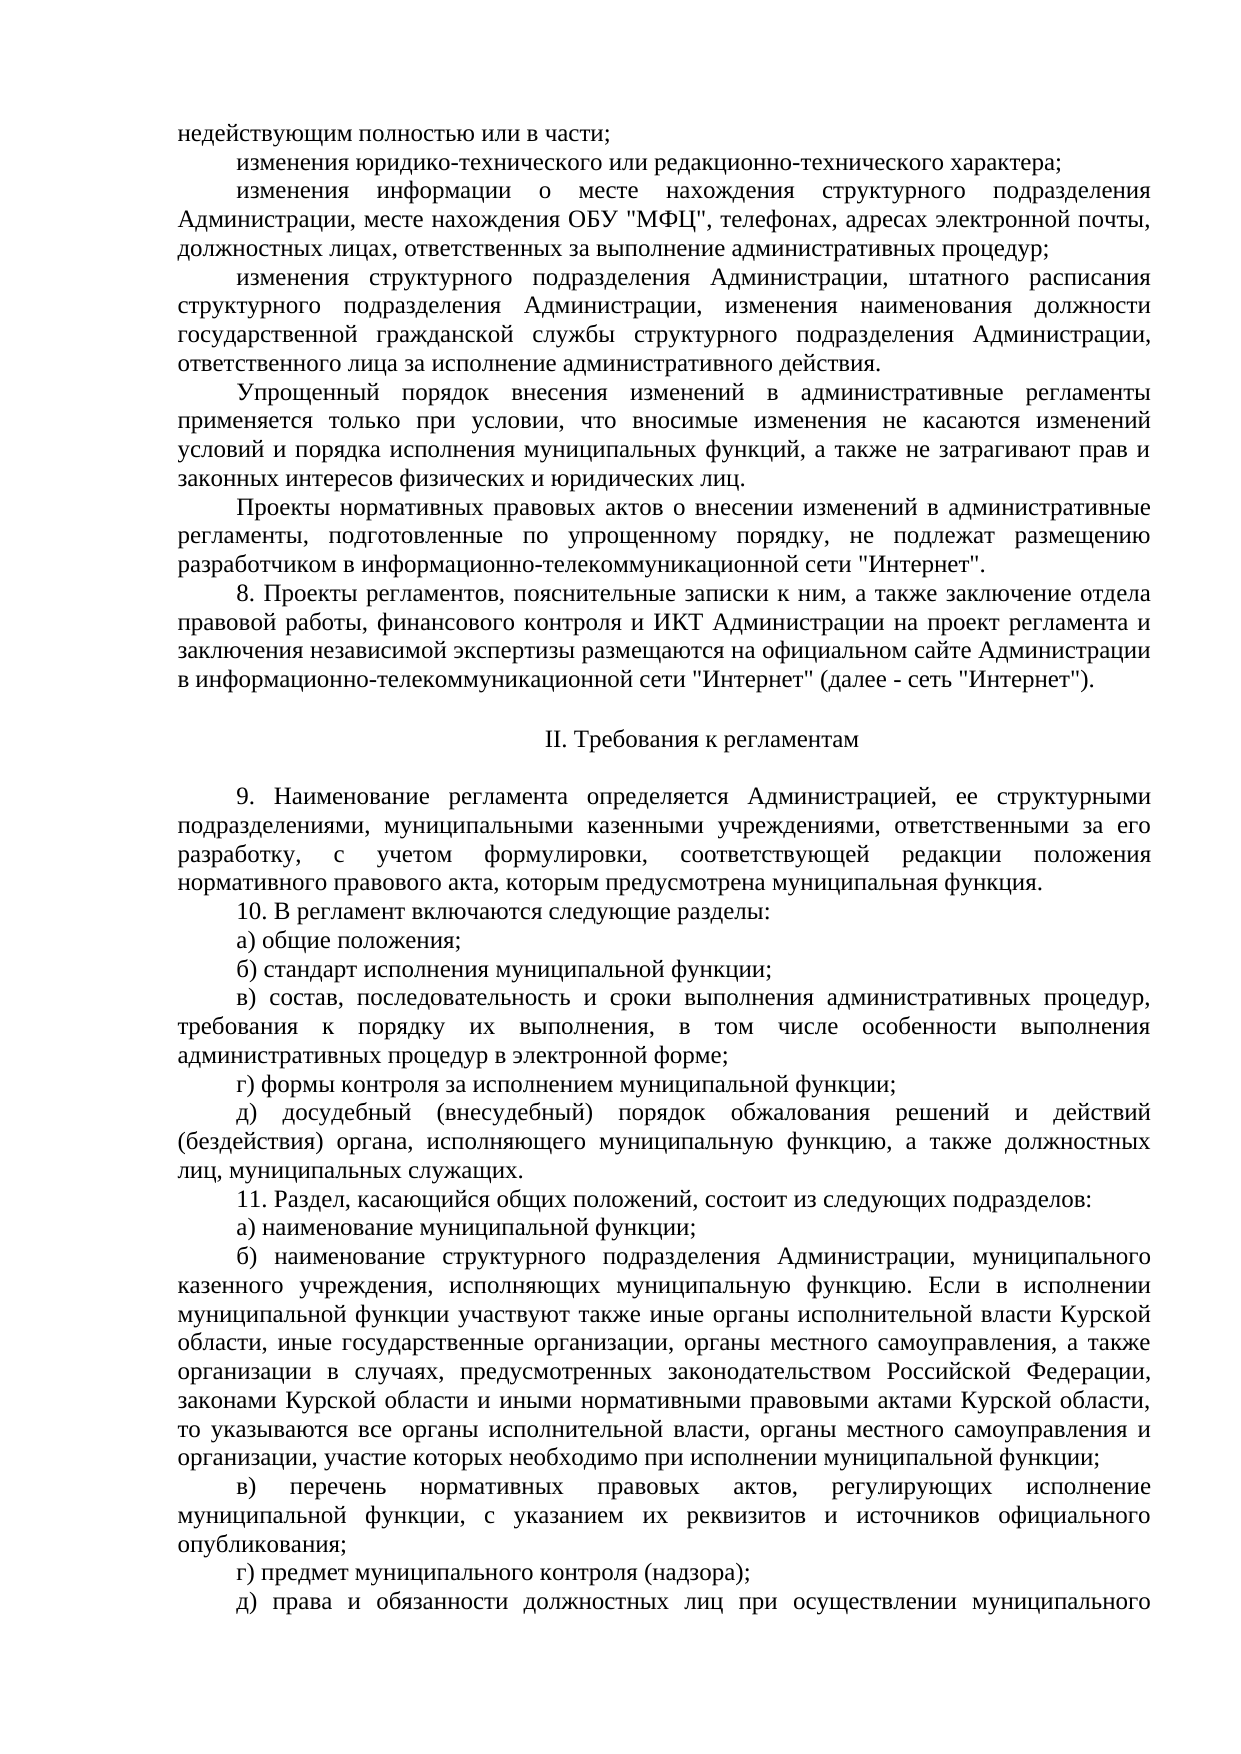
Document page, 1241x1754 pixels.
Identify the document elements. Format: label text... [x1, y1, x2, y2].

text 8. Проекты регламентов, пояснительные записки к ним, а также заключение отдела правовой работы, финансового контроля и ИКТ Администрации на проект регламента и заключения независимой экспертизы размещаются на официальном сайте Администрации в информационно-телекоммуникационной сети "Интернет" (далее - сеть "Интернет"). [177, 578, 1152, 693]
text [177, 1586, 1152, 1615]
text 9. Наименование регламента определяется Администрацией, ее структурными подразделениями, муниципальными казенными учреждениями, ответственными за его разработку, с учетом формулировки, соответствующей редакции положения нормативного правового акта, которым предусмотрена муниципальная функция. [177, 781, 1152, 896]
text 10. В регламент включаются следующие разделы: [177, 896, 1152, 925]
text II. Требования к регламентам [177, 724, 1152, 752]
text г) формы контроля за исполнением муниципальной функции; [177, 1069, 1152, 1097]
text в) состав, последовательность и сроки выполнения административных процедур, требования к порядку их выполнения, в том числе особенности выполнения административных процедур в электронной форме; [177, 982, 1152, 1069]
text изменения структурного подразделения Администрации, штатного расписания структурного подразделения Администрации, изменения наименования должности государственной гражданской службы структурного подразделения Администрации, ответственного лица за исполнение административного действия. [177, 262, 1152, 377]
text 11. Раздел, касающийся общих положений, состоит из следующих подразделов: [177, 1184, 1152, 1212]
text д) досудебный (внесудебный) порядок обжалования решений и действий (бездействия) органа, исполняющего муниципальную функцию, а также должностных лиц, муниципальных служащих. [177, 1097, 1152, 1184]
text б) наименование структурного подразделения Администрации, муниципального казенного учреждения, исполняющих муниципальную функцию. Если в исполнении муниципальной функции участвуют также иные органы исполнительной власти Курской области, иные государственные организации, органы местного самоуправления, а также организации в случаях, предусмотренных законодательством Российской Федерации, законами Курской области и иными нормативными правовыми актами Курской области, то указываются все органы исполнительной власти, органы местного самоуправления и организации, участие которых необходимо при исполнении муниципальной функции; [177, 1241, 1152, 1471]
text в) перечень нормативных правовых актов, регулирующих исполнение муниципальной функции, с указанием их реквизитов и источников официального опубликования; [177, 1471, 1152, 1557]
text г) предмет муниципального контроля (надзора); [177, 1557, 1152, 1586]
text Упрощенный порядок внесения изменений в административные регламенты применяется только при условии, что вносимые изменения не касаются изменений условий и порядка исполнения муниципальных функций, а также не затрагивают прав и законных интересов физических и юридических лиц. [177, 377, 1152, 492]
text б) стандарт исполнения муниципальной функции; [177, 954, 1152, 982]
text а) общие положения; [177, 925, 1152, 954]
text изменения информации о месте нахождения структурного подразделения Администрации, месте нахождения ОБУ "МФЦ", телефонах, адресах электронной почты, должностных лицах, ответственных за выполнение административных процедур; [177, 176, 1152, 262]
text Проекты нормативных правовых актов о внесении изменений в административные регламенты, подготовленные по упрощенному порядку, не подлежат размещению разработчиком в информационно-телекоммуникационной сети "Интернет". [177, 492, 1152, 578]
text изменения юридико-технического или редакционно-технического характера; [177, 147, 1152, 176]
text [177, 118, 1152, 147]
text а) наименование муниципальной функции; [177, 1212, 1152, 1241]
